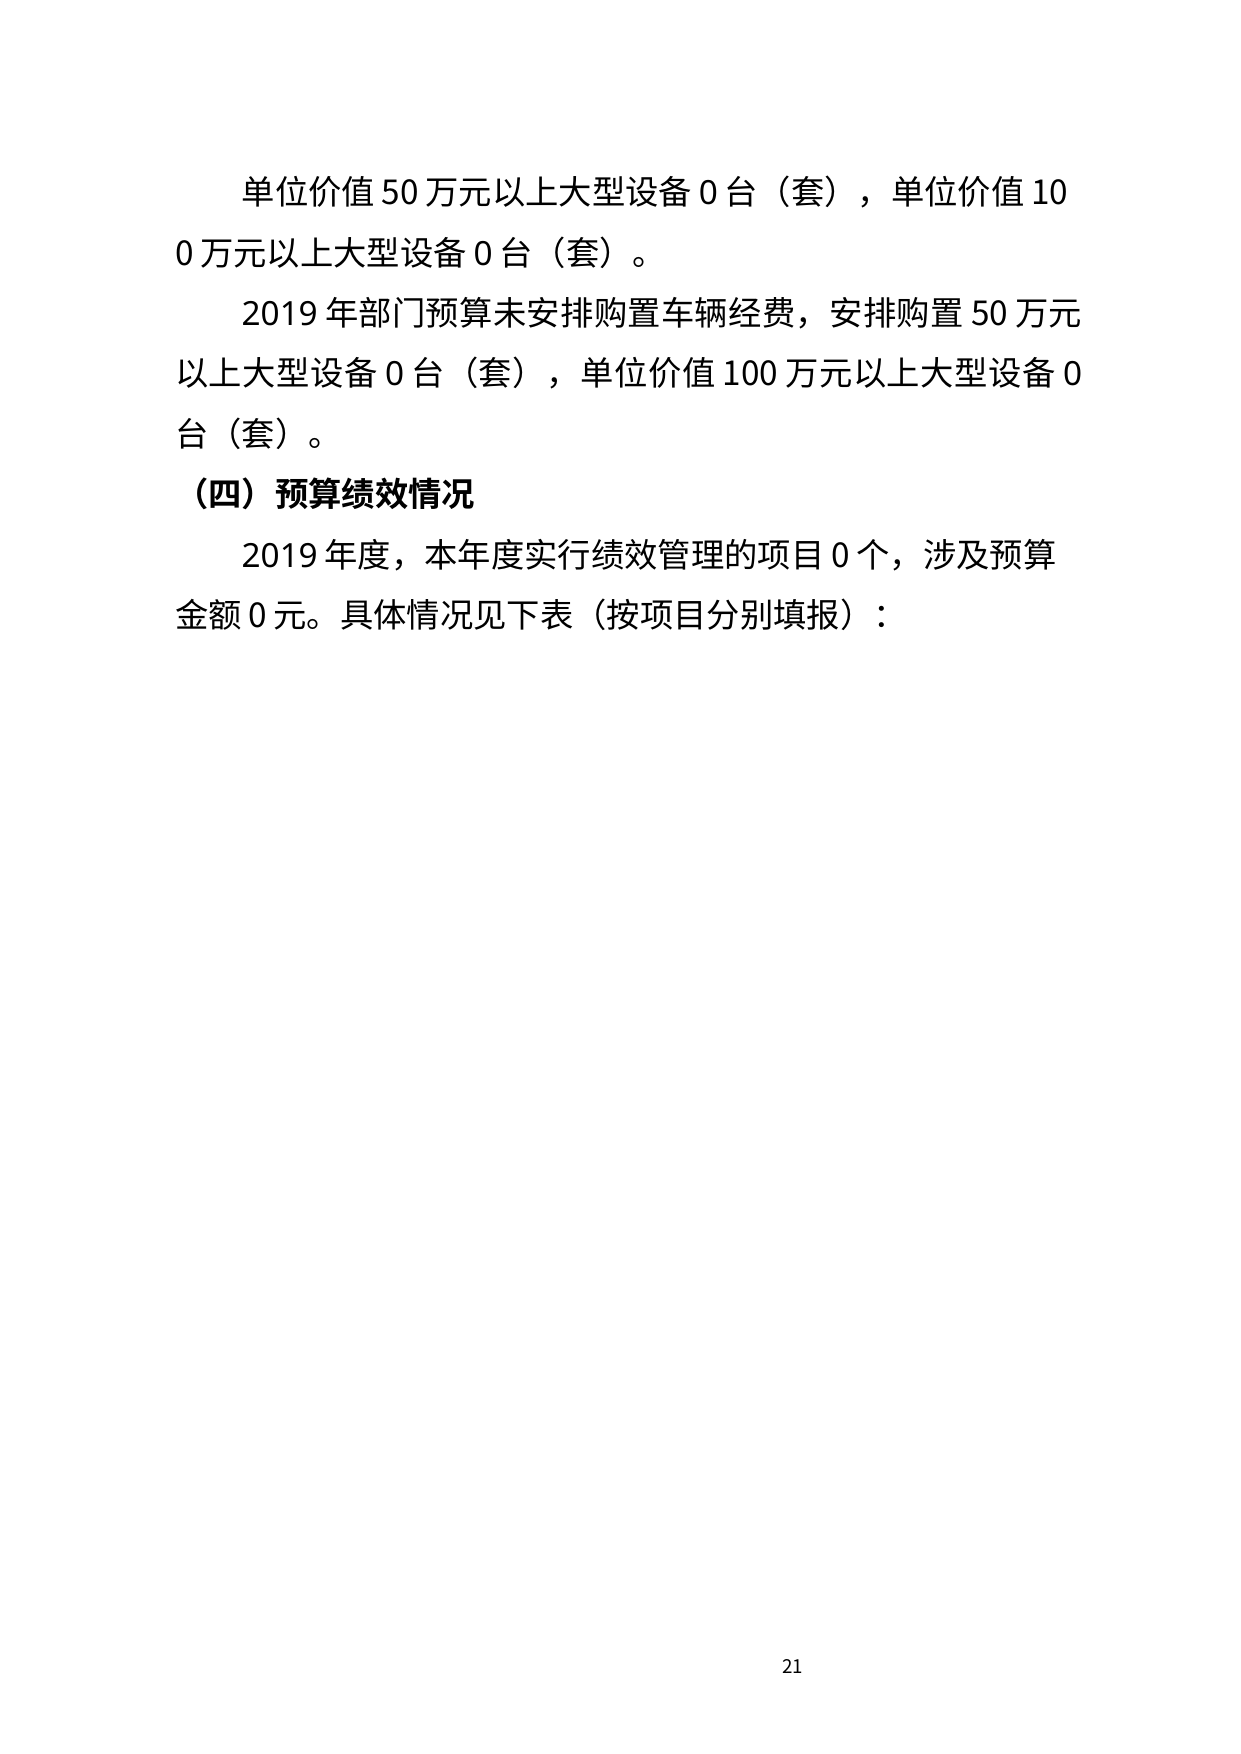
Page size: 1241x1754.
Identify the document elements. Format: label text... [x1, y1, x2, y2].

text 单位价值50万元以上大型设备0台（套），单位价值100万元以上大型设备0台（套）。 [175, 156, 1082, 277]
text 2019年部门预算未安排购置车辆经费，安排购置50万元以上大型设备0台（套），单位价值100万元以上大型设备0台（套）。 [175, 277, 1082, 458]
text 2019年度，本年度实行绩效管理的项目0个，涉及预算金额0元。具体情况见下表（按项目分别填报）： [175, 519, 1082, 639]
list （四）预算绩效情况 [175, 458, 1082, 519]
